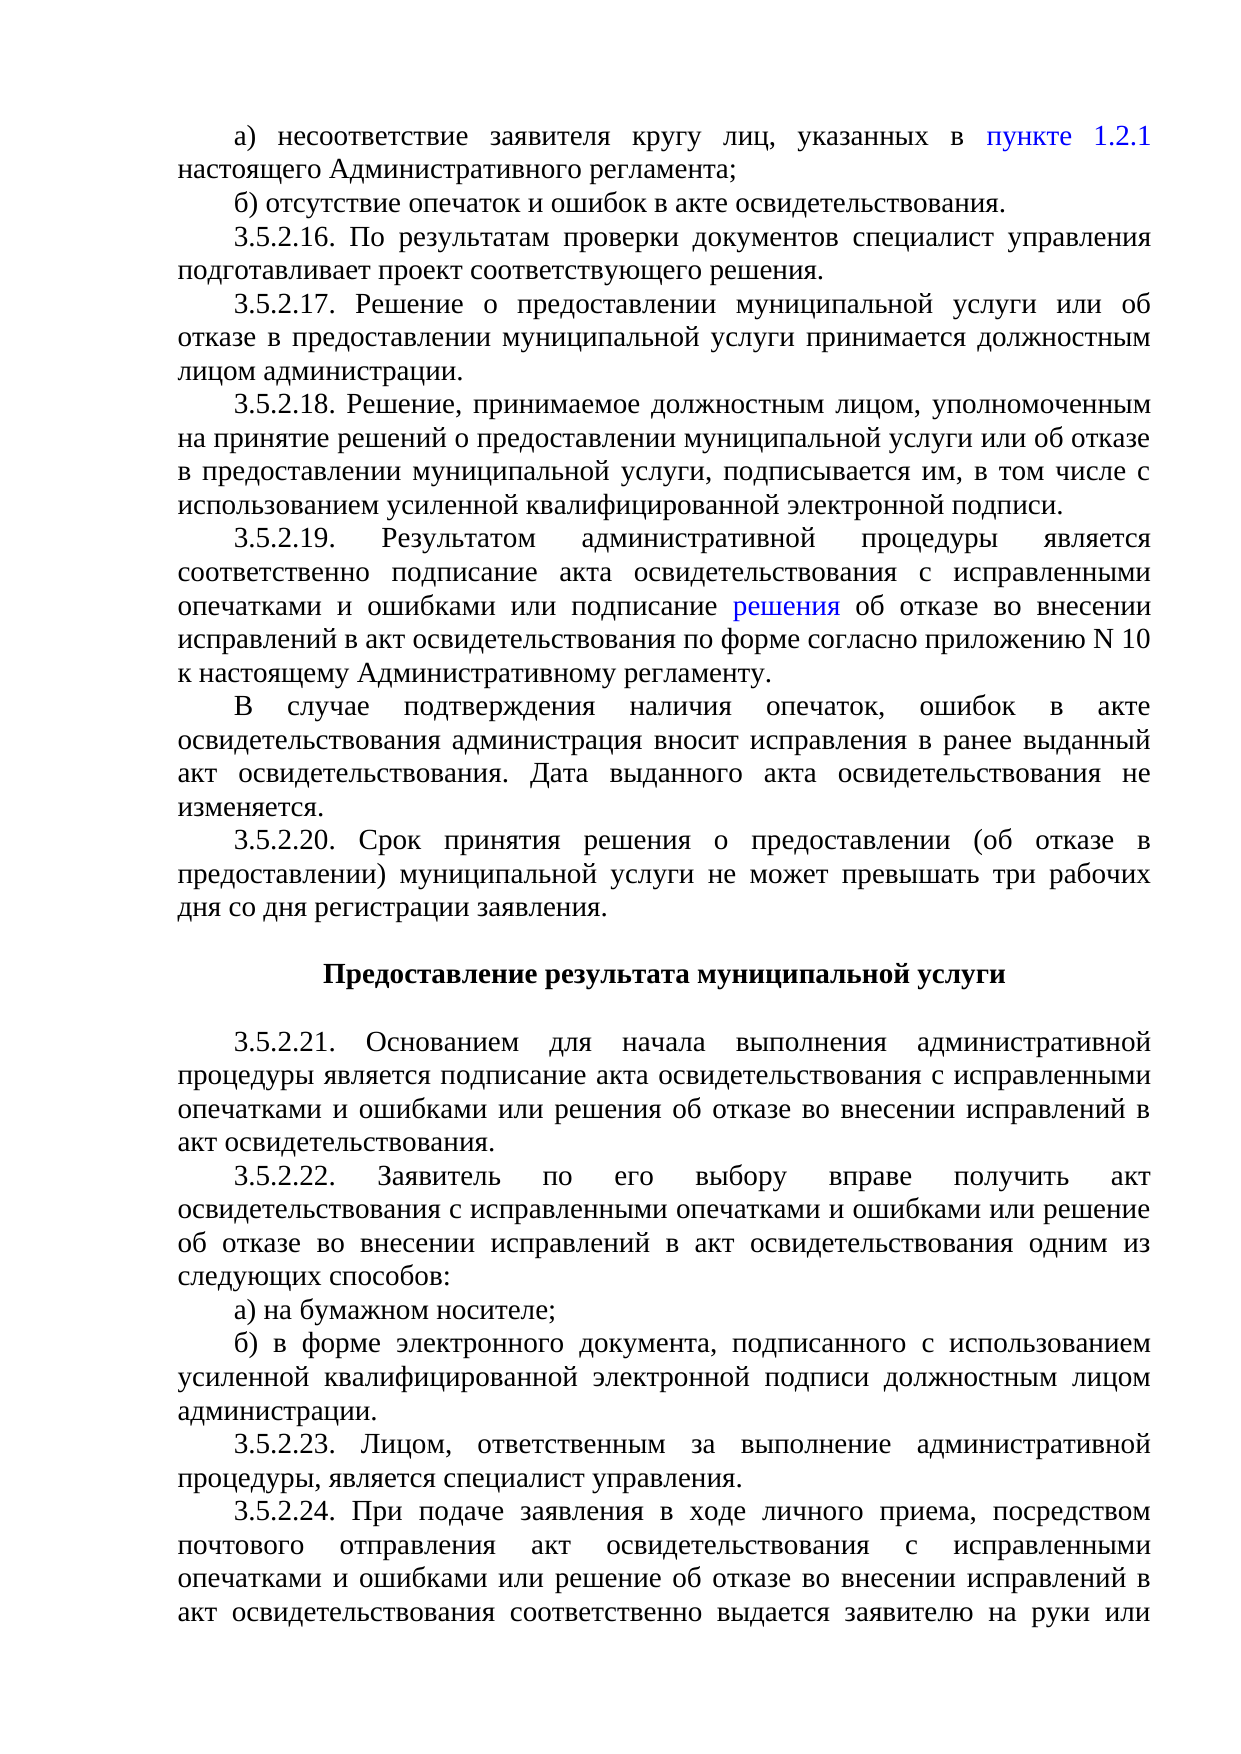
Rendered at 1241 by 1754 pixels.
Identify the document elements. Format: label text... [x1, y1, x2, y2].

title Предоставление результата муниципальной услуги [177, 957, 1152, 990]
text а) на бумажном носителе; [177, 1292, 1152, 1326]
text 3.5.2.18. Решение, принимаемое должностным лицом, уполномоченным на принятие решений о предоставлении муниципальной услуги или об отказе в предоставлении муниципальной услуги, подписывается им, в том числе с использованием усиленной квалифицированной электронной подписи. [177, 386, 1152, 521]
text 3.5.2.21. Основанием для начала выполнения административной процедуры является подписание акта освидетельствования с исправленными опечатками и ошибками или решения об отказе во внесении исправлений в акт освидетельствования. [177, 1024, 1152, 1158]
text б) отсутствие опечаток и ошибок в акте освидетельствования. [177, 185, 1152, 219]
text 3.5.2.19. Результатом административной процедуры является соответственно подписание акта освидетельствования с исправленными опечатками и ошибками или подписание решения об отказе во внесении исправлений в акт освидетельствования по форме согласно приложению N 10 к настоящему Административному регламенту. [177, 521, 1152, 688]
text б) в форме электронного документа, подписанного с использованием усиленной квалифицированной электронной подписи должностным лицом администрации. [177, 1326, 1152, 1426]
text а) несоответствие заявителя кругу лиц, указанных в пункте 1.2.1 настоящего Административного регламента; [177, 118, 1152, 185]
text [177, 1493, 1152, 1627]
text 3.5.2.20. Срок принятия решения о предоставлении (об отказе в предоставлении) муниципальной услуги не может превышать три рабочих дня со дня регистрации заявления. [177, 822, 1152, 923]
text В случае подтверждения наличия опечаток, ошибок в акте освидетельствования администрация вносит исправления в ранее выданный акт освидетельствования. Дата выданного акта освидетельствования не изменяется. [177, 688, 1152, 822]
text 3.5.2.17. Решение о предоставлении муниципальной услуги или об отказе в предоставлении муниципальной услуги принимается должностным лицом администрации. [177, 286, 1152, 386]
text 3.5.2.22. Заявитель по его выбору вправе получить акт освидетельствования с исправленными опечатками и ошибками или решение об отказе во внесении исправлений в акт освидетельствования одним из следующих способов: [177, 1158, 1152, 1292]
text 3.5.2.16. По результатам проверки документов специалист управления подготавливает проект соответствующего решения. [177, 219, 1152, 286]
text 3.5.2.23. Лицом, ответственным за выполнение административной процедуры, является специалист управления. [177, 1426, 1152, 1493]
